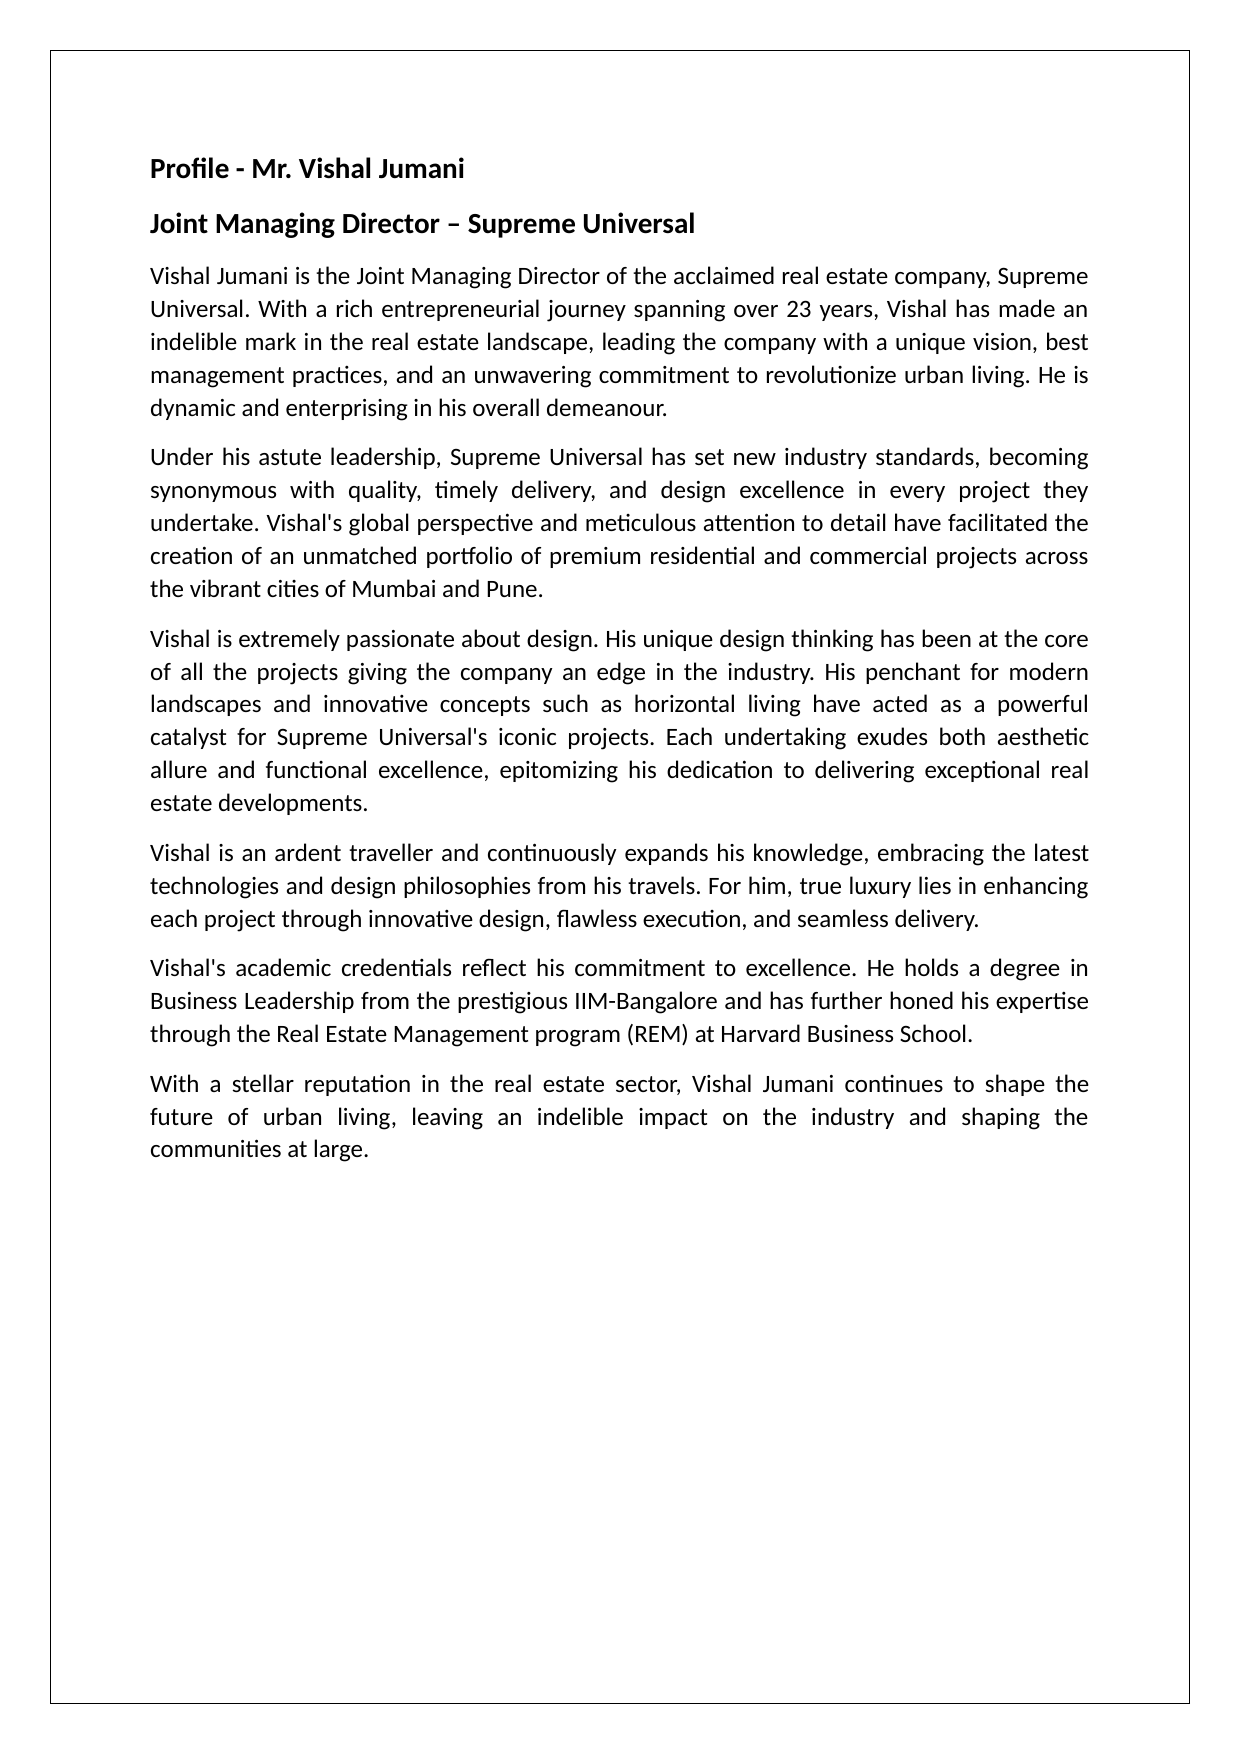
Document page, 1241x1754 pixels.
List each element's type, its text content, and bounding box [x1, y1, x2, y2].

text Vishal is extremely passionate about design. His unique design thinking has been at the core of all the projects giving the company an edge in the industry. His penchant for modern landscapes and innovative concepts such as horizontal living have acted as a powerful catalyst for Supreme Universal's iconic projects. Each undertaking exudes both aesthetic allure and functional excellence, epitomizing his dedication to delivering exceptional real estate developments. [150, 623, 1090, 818]
text Profile - Mr. Vishal Jumani [150, 150, 1090, 186]
text With a stellar reputation in the real estate sector, Vishal Jumani continues to shape the future of urban living, leaving an indelible impact on the industry and shaping the communities at large. [150, 1068, 1090, 1164]
text Joint Managing Director – Supreme Universal [150, 205, 1090, 241]
text Vishal is an ardent traveller and continuously expands his knowledge, embracing the latest technologies and design philosophies from his travels. For him, true luxury lies in enhancing each project through innovative design, flawless execution, and seamless delivery. [150, 837, 1090, 933]
text Vishal's academic credentials reflect his commitment to excellence. He holds a degree in Business Leadership from the prestigious IIM-Bangalore and has further honed his expertise through the Real Estate Management program (REM) at Harvard Business School. [150, 952, 1090, 1049]
text Vishal Jumani is the Joint Managing Director of the acclaimed real estate company, Supreme Universal. With a rich entrepreneurial journey spanning over 23 years, Vishal has made an indelible mark in the real estate landscape, leading the company with a unique vision, best management practices, and an unwavering commitment to revolutionize urban living. He is dynamic and enterprising in his overall demeanour. [150, 260, 1090, 422]
text Under his astute leadership, Supreme Universal has set new industry standards, becoming synonymous with quality, timely delivery, and design excellence in every project they undertake. Vishal's global perspective and meticulous attention to detail have facilitated the creation of an unmatched portfolio of premium residential and commercial projects across the vibrant cities of Mumbai and Pune. [150, 441, 1090, 604]
